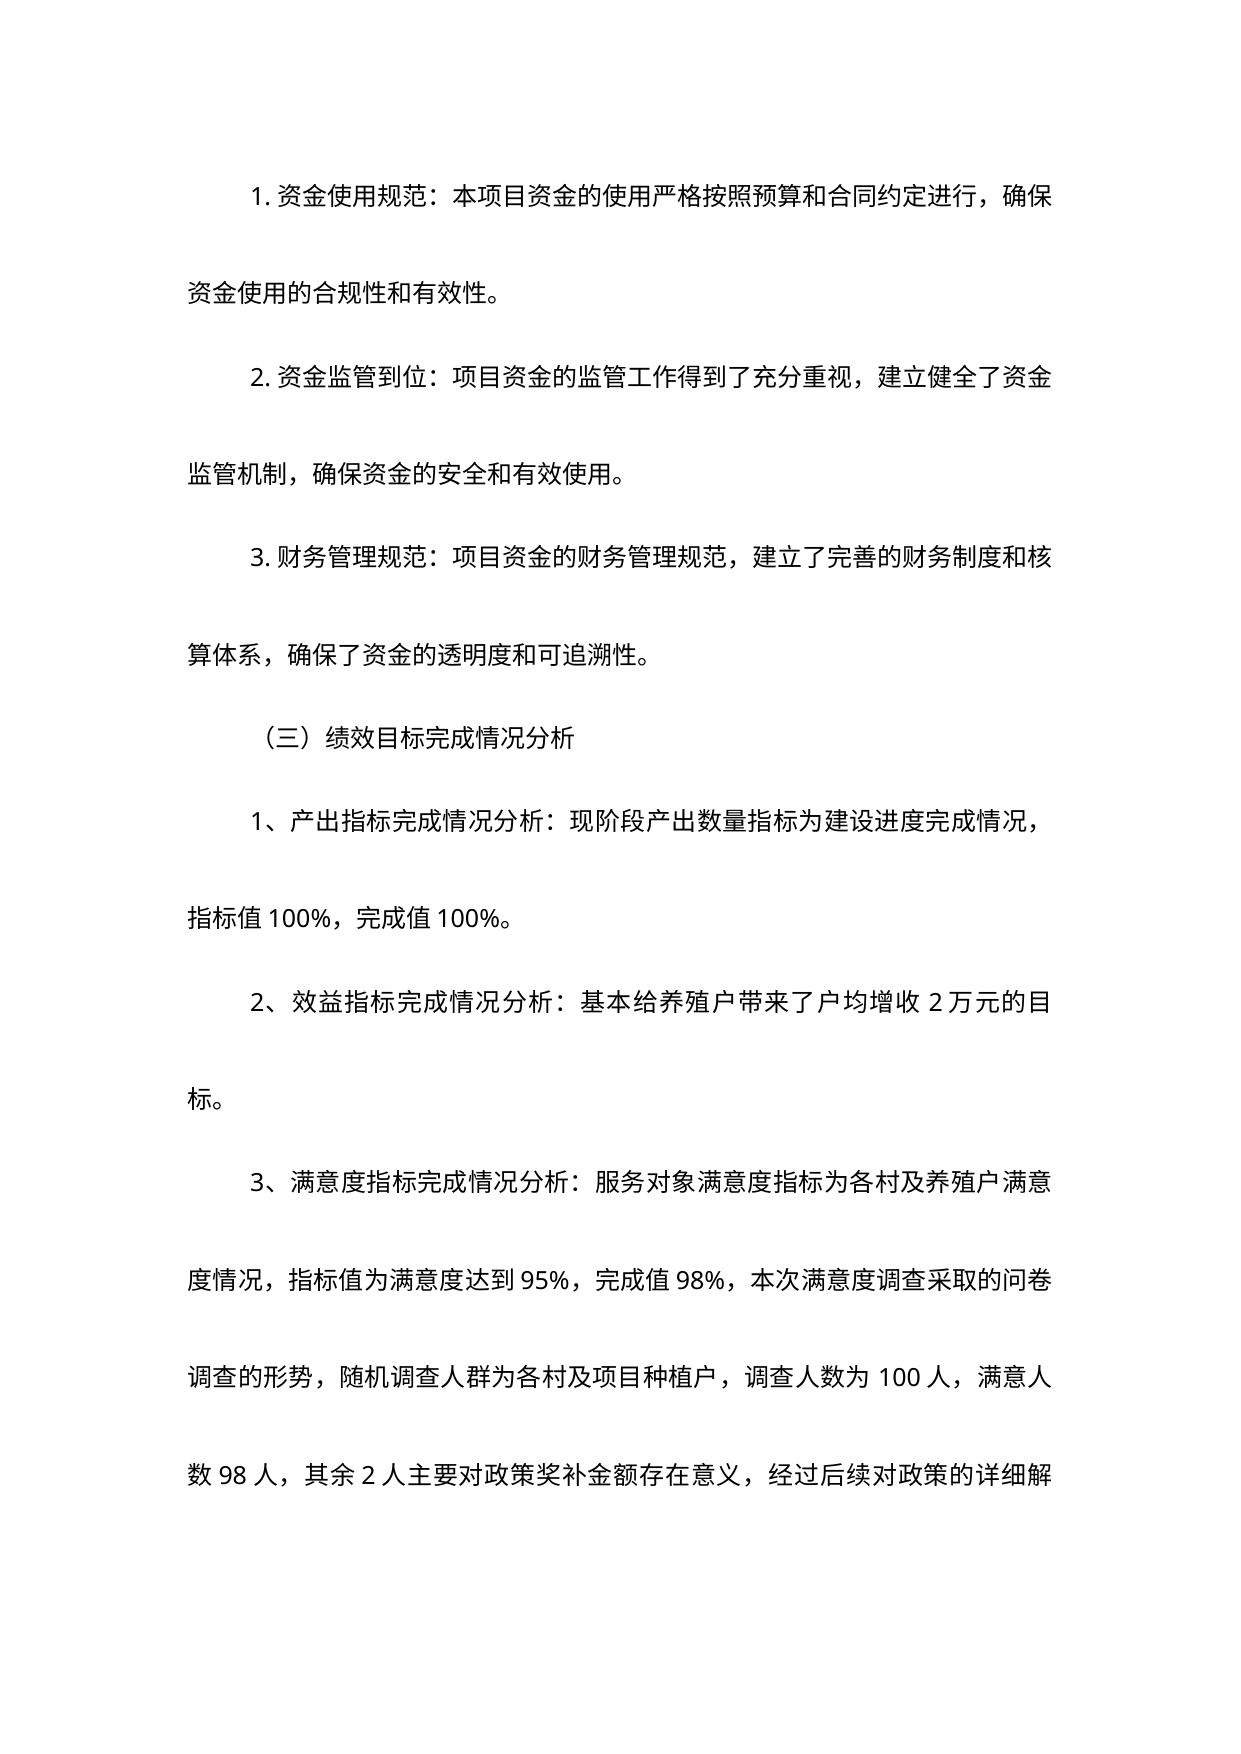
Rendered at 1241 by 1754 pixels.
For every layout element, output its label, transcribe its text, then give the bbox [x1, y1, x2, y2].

list 2. 资金监管到位：项目资金的监管工作得到了充分重视，建立健全了资金监管机制，确保资金的安全和有效使用。 [187, 343, 1053, 505]
list 3. 财务管理规范：项目资金的财务管理规范，建立了完善的财务制度和核算体系，确保了资金的透明度和可追溯性。 [187, 523, 1053, 686]
list （三）绩效目标完成情况分析 [187, 704, 1053, 769]
list 1、产出指标完成情况分析：现阶段产出数量指标为建设进度完成情况，指标值100%，完成值100%。 [187, 787, 1053, 949]
list 1. 资金使用规范：本项目资金的使用严格按照预算和合同约定进行，确保资金使用的合规性和有效性。 [187, 162, 1053, 324]
list 2、效益指标完成情况分析：基本给养殖户带来了户均增收2万元的目标。 [187, 968, 1053, 1130]
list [187, 1148, 1053, 1506]
